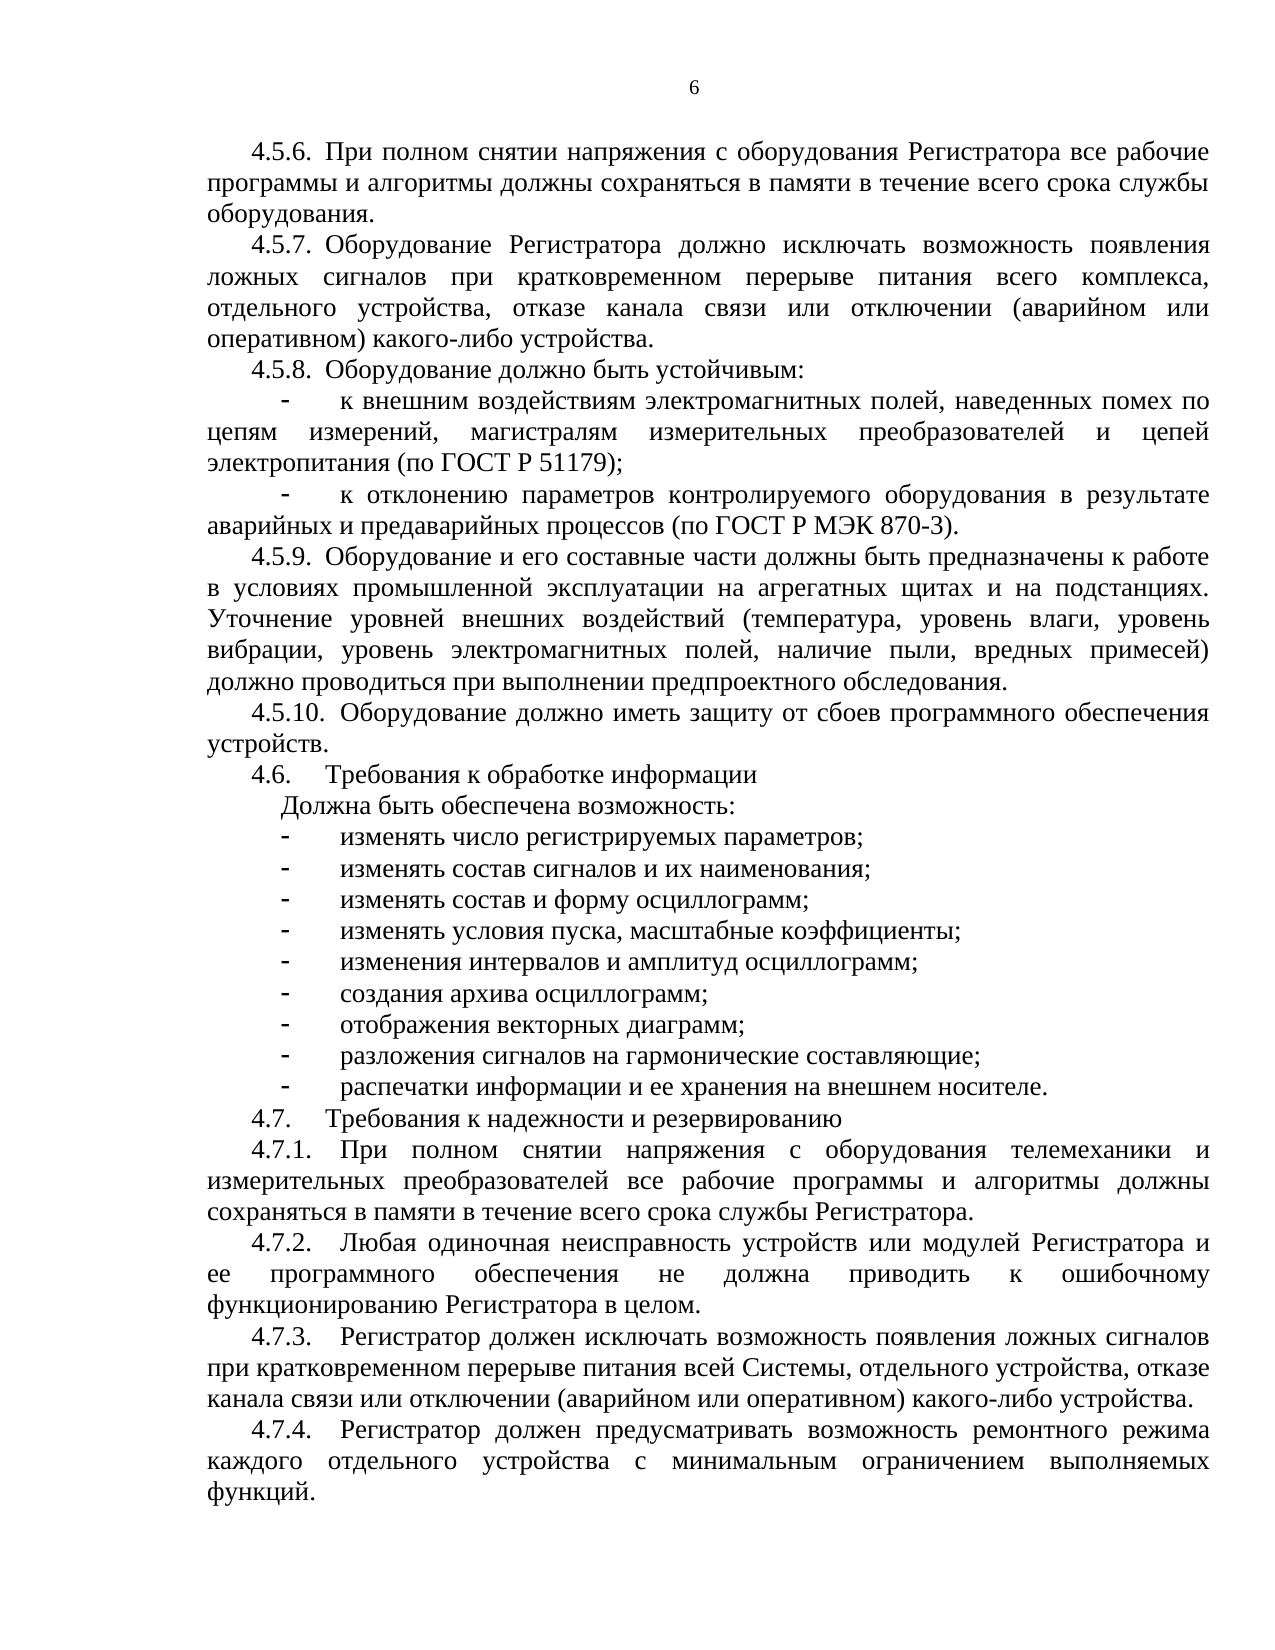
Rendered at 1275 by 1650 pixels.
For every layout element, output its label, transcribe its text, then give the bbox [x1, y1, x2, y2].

list Любая одиночная неисправность устройств или модулей Регистратора и ее программного обеспечения не должна приводить к ошибочному функционированию Регистратора в целом. [207, 1226, 1211, 1320]
list При полном снятии напряжения с оборудования Регистратора все рабочие программы и алгоритмы должны сохраняться в памяти в течение всего срока службы оборудования. [207, 135, 1211, 228]
list изменять состав и форму осциллограмм; [207, 883, 1211, 914]
list Оборудование Регистратора должно исключать возможность появления ложных сигналов при кратковременном перерыве питания всего комплекса, отдельного устройства, отказе канала связи или отключении (аварийном или оперативном) какого-либо устройства. [207, 228, 1211, 353]
list При полном снятии напряжения с оборудования телемеханики и измерительных преобразователей все рабочие программы и алгоритмы должны сохраняться в памяти в течение всего срока службы Регистратора. [207, 1133, 1211, 1226]
list Требования к обработке информации [207, 758, 1211, 789]
list к внешним воздействиям электромагнитных полей, наведенных помех по цепям измерений, магистралям измерительных преобразователей и цепей электропитания (по ГОСТ Р 51179); [207, 384, 1211, 478]
list к отклонению параметров контролируемого оборудования в результате аварийных и предаварийных процессов (по ГОСТ Р МЭК 870-3). [207, 478, 1211, 540]
list Оборудование должно быть устойчивым: [207, 353, 1211, 384]
list изменения интервалов и амплитуд осциллограмм; [207, 945, 1211, 977]
list изменять число регистрируемых параметров; [207, 820, 1211, 852]
text Должна быть обеспечена возможность: [207, 789, 1211, 820]
list Регистратор должен исключать возможность появления ложных сигналов при кратковременном перерыве питания всей Системы, отдельного устройства, отказе канала связи или отключении (аварийном или оперативном) какого-либо устройства. [207, 1320, 1211, 1413]
list разложения сигналов на гармонические составляющие; [207, 1039, 1211, 1070]
list распечатки информации и ее хранения на внешнем носителе. [207, 1070, 1211, 1102]
list Оборудование должно иметь защиту от сбоев программного обеспечения устройств. [207, 696, 1211, 758]
list изменять состав сигналов и их наименования; [207, 852, 1211, 883]
list изменять условия пуска, масштабные коэффициенты; [207, 914, 1211, 945]
list отображения векторных диаграмм; [207, 1008, 1211, 1039]
list создания архива осциллограмм; [207, 977, 1211, 1008]
list Оборудование и его составные части должны быть предназначены к работе в условиях промышленной эксплуатации на агрегатных щитах и на подстанциях. Уточнение уровней внешних воздействий (температура, уровень влаги, уровень вибрации, уровень электромагнитных полей, наличие пыли, вредных примесей) должно проводиться при выполнении предпроектного обследования. [207, 540, 1211, 696]
list Регистратор должен предусматривать возможность ремонтного режима каждого отдельного устройства с минимальным ограничением выполняемых функций. [207, 1413, 1211, 1507]
list Требования к надежности и резервированию [207, 1102, 1211, 1133]
